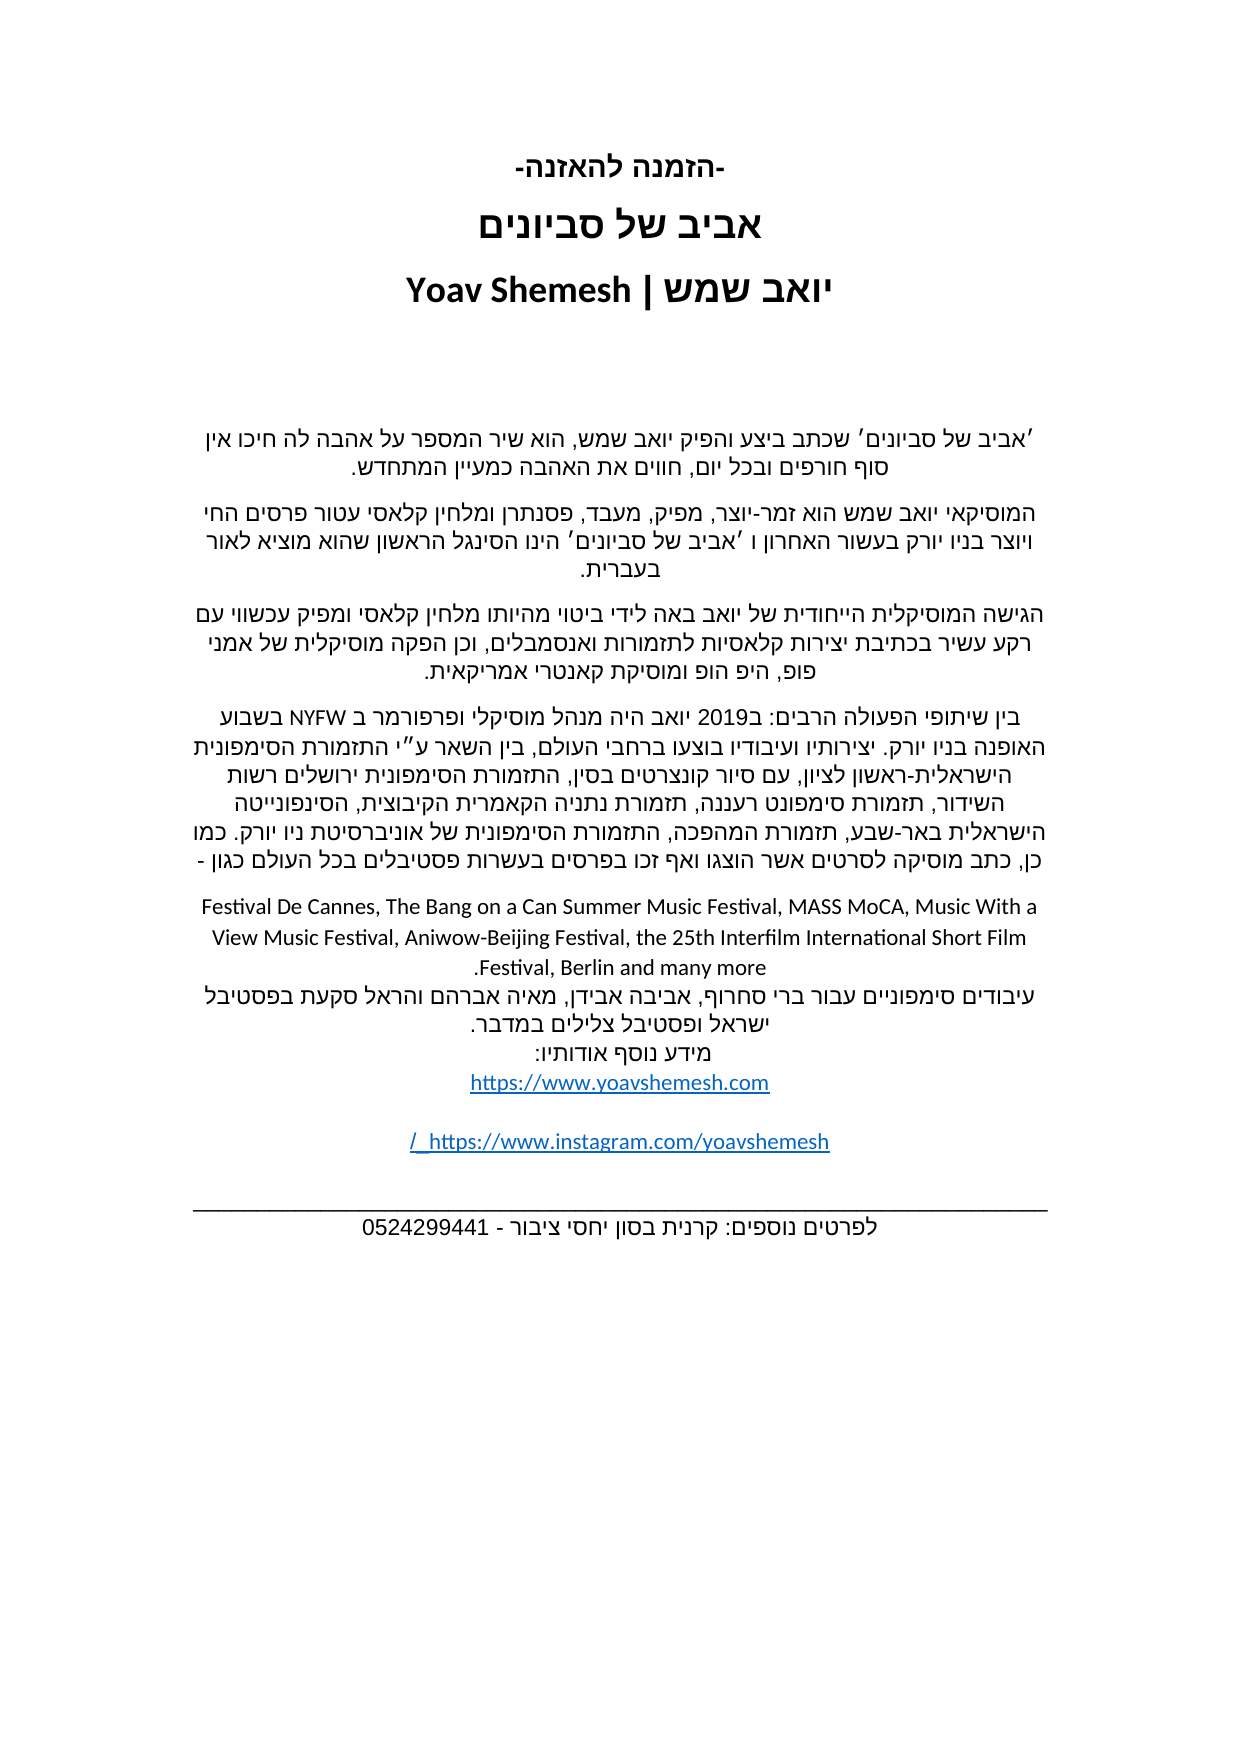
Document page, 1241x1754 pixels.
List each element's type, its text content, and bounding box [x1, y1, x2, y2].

text ׳אביב של סביונים׳ שכתב ביצע והפיק יואב שמש, הוא שיר המספר על אהבה לה חיכו אין סוף חורפים ובכל יום, חווים את האהבה כמעיין המתחדש. [187, 426, 1053, 481]
text -הזמנה להאזנה- [187, 150, 1053, 183]
text אביב של סביונים [187, 203, 1053, 246]
text המוסיקאי יואב שמש הוא זמר-יוצר, מפיק, מעבד, פסנתרן ומלחין קלאסי עטור פרסים החי ויוצר בניו יורק בעשור האחרון ו ׳אביב של סביונים׳ הינו הסינגל הראשון שהוא מוציא לאור בעברית. [187, 499, 1053, 583]
text הגישה המוסיקלית הייחודית של יואב באה לידי ביטוי מהיותו מלחין קלאסי ומפיק עכשווי עם רקע עשיר בכתיבת יצירות קלאסיות לתזמורות ואנסמבלים, וכן הפקה מוסיקלית של אמני פופ, היפ הופ ומוסיקת קאנטרי אמריקאית. [187, 601, 1053, 685]
text יואב שמש | Yoav Shemesh [187, 266, 1053, 312]
text Festival De Cannes, The Bang on a Can Summer Music Festival, MASS MoCA, Music With a View Music Festival, Aniwow-Beijing Festival, the 25th Interfilm International Short Film Festival, Berlin and many more. עיבודים סימפוניים עבור ברי סחרוף, אביבה אבידן, מאיה אברהם והראל סקעת בפסטיבל ישראל ופסטיבל צלילים במדבר. מידע נוסף אודותיו: https://www.yoavshemesh.com https://www.instagram.com/yoavshemesh_/ ___________________________________________________________________ לפרטים נוספים: קרנית בסון יחסי ציבור - 0524299441 [187, 892, 1053, 1240]
text בין שיתופי הפעולה הרבים: ב2019 יואב היה מנהל מוסיקלי ופרפורמר ב NYFW בשבוע האופנה בניו יורק. יצירותיו ועיבודיו בוצעו ברחבי העולם, בין השאר ע״י התזמורת הסימפונית הישראלית-ראשון לציון, עם סיור קונצרטים בסין, התזמורת הסימפונית ירושלים רשות השידור, תזמורת סימפונט רעננה, תזמורת נתניה הקאמרית הקיבוצית, הסינפונייטה הישראלית באר-שבע, תזמורת המהפכה, התזמורת הסימפונית של אוניברסיטת ניו יורק. כמו כן, כתב מוסיקה לסרטים אשר הוצגו ואף זכו בפרסים בעשרות פסטיבלים בכל העולם כגון - [187, 703, 1053, 874]
